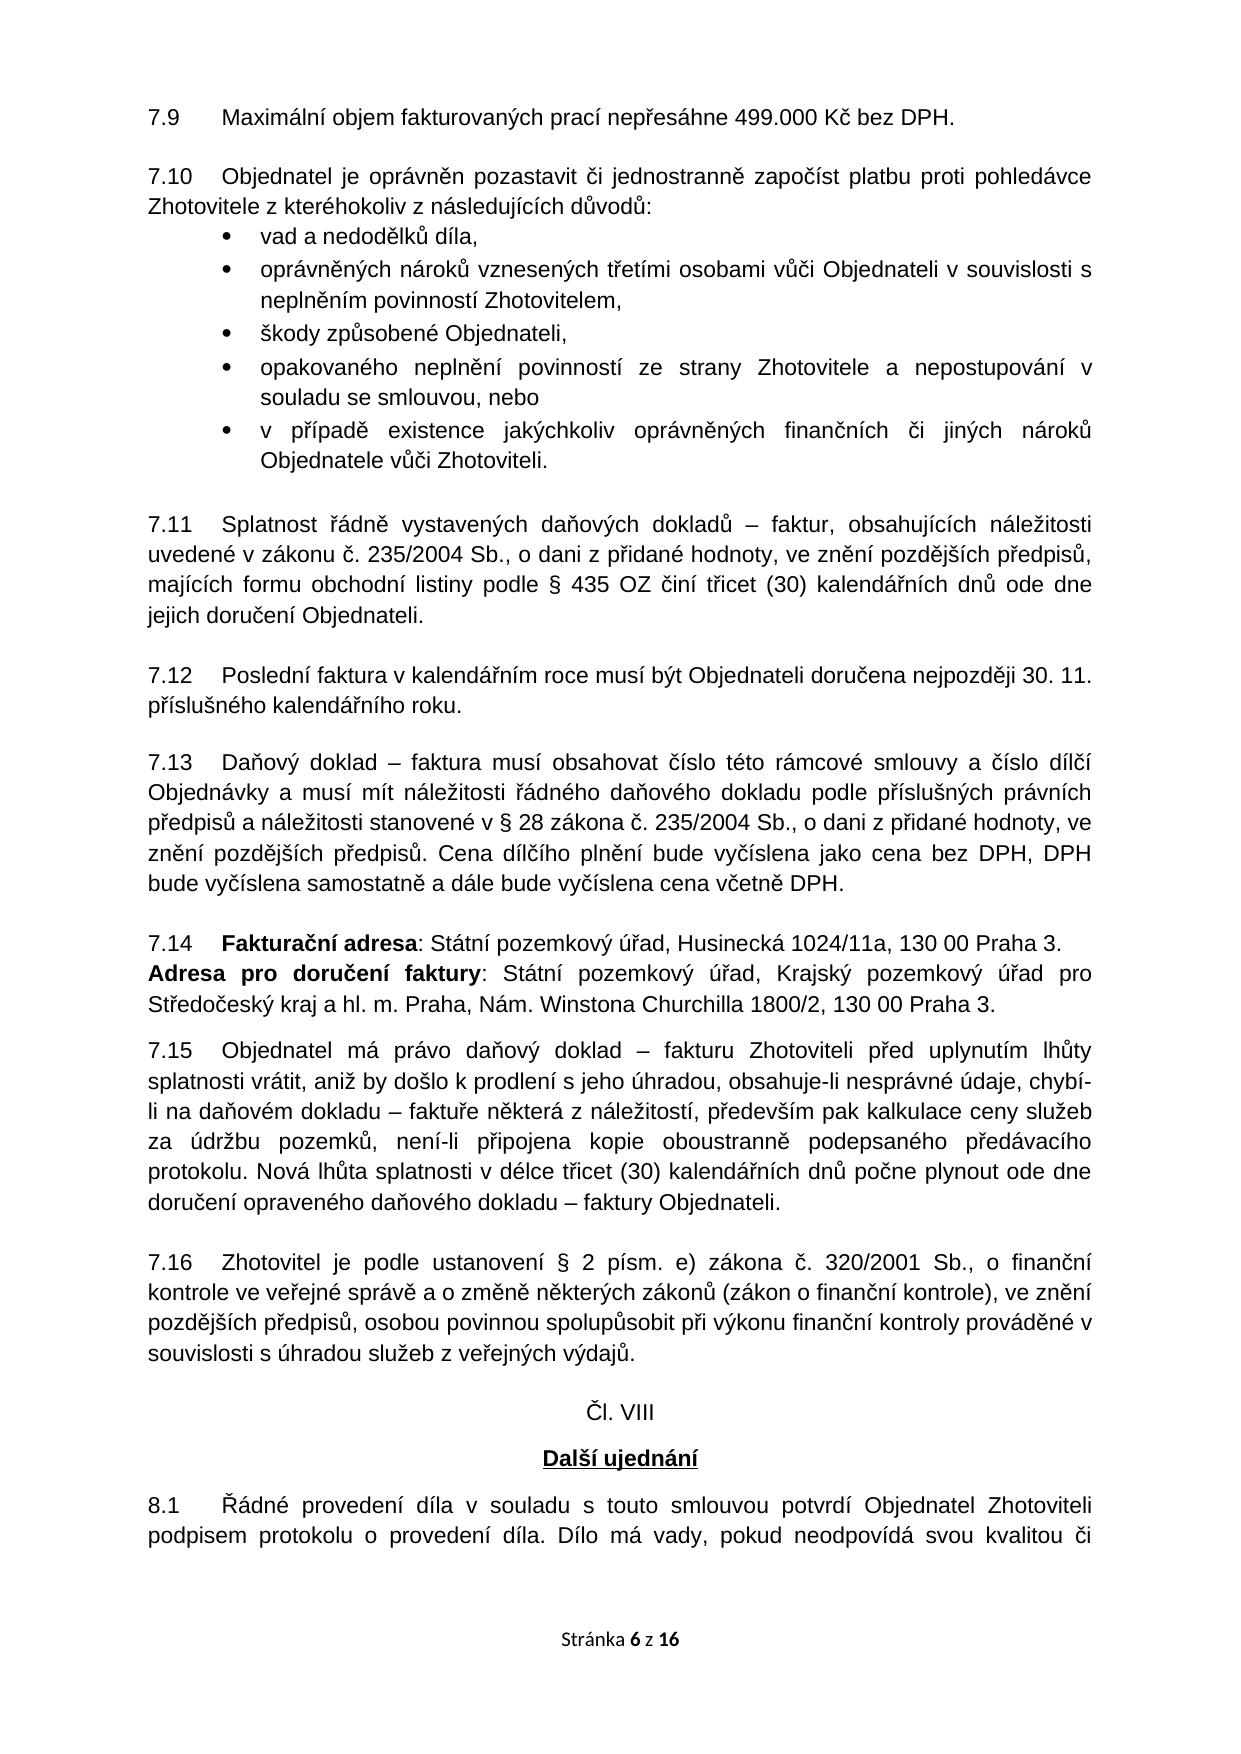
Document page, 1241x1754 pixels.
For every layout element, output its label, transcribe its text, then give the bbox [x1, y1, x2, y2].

text Další ujednání [148, 1445, 1093, 1472]
list Maximální objem fakturovaných prací nepřesáhne 499.000 Kč bez DPH. [148, 104, 1093, 130]
list v případě existence jakýchkoliv oprávněných finančních či jiných nároků Objednatele vůči Zhotoviteli. [223, 417, 1093, 474]
list škody způsobené Objednateli, [223, 320, 1093, 346]
list opakovaného neplnění povinností ze strany Zhotovitele a nepostupování v souladu se smlouvou, nebo [223, 353, 1093, 410]
list Zhotovitel je podle ustanovení § 2 písm. e) zákona č. 320/2001 Sb., o finanční kontrole ve veřejné správě a o změně některých zákonů (zákon o finanční kontrole), ve znění pozdějších předpisů, osobou povinnou spolupůsobit při výkonu finanční kontroly prováděné v souvislosti s úhradou služeb z veřejných výdajů. [148, 1249, 1093, 1366]
list Poslední faktura v kalendářním roce musí být Objednateli doručena nejpozději 30. 11. příslušného kalendářního roku. [148, 662, 1093, 719]
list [148, 1492, 1093, 1549]
list vad a nedodělků díla, [223, 223, 1093, 249]
list Daňový doklad – faktura musí obsahovat číslo této rámcové smlouvy a číslo dílčí Objednávky a musí mít náležitosti řádného daňového dokladu podle příslušných právních předpisů a náležitosti stanovené v § 28 zákona č. 235/2004 Sb., o dani z přidané hodnoty, ve znění pozdějších předpisů. Cena dílčího plnění bude vyčíslena jako cena bez DPH, DPH bude vyčíslena samostatně a dále bude vyčíslena cena včetně DPH. [148, 749, 1093, 896]
text Adresa pro doručení faktury: Státní pozemkový úřad, Krajský pozemkový úřad pro Středočeský kraj a hl. m. Praha, Nám. Winstona Churchilla 1800/2, 130 00 Praha 3. [148, 960, 1093, 1017]
list Fakturační adresa: Státní pozemkový úřad, Husinecká 1024/11a, 130 00 Praha 3. [148, 930, 1093, 956]
list oprávněných nároků vznesených třetími osobami vůči Objednateli v souvislosti s neplněním povinností Zhotovitelem, [223, 256, 1093, 313]
list Objednatel je oprávněn pozastavit či jednostranně započíst platbu proti pohledávce Zhotovitele z kteréhokoliv z následujících důvodů: [148, 163, 1093, 219]
list Objednatel má právo daňový doklad – fakturu Zhotoviteli před uplynutím lhůty splatnosti vrátit, aniž by došlo k prodlení s jeho úhradou, obsahuje-li nesprávné údaje, chybí-li na daňovém dokladu – faktuře některá z náležitostí, především pak kalkulace ceny služeb za údržbu pozemků, není-li připojena kopie oboustranně podepsaného předávacího protokolu. Nová lhůta splatnosti v délce třicet (30) kalendářních dnů počne plynout ode dne doručení opraveného daňového dokladu – faktury Objednateli. [148, 1037, 1093, 1215]
text Čl. VIII [148, 1398, 1093, 1425]
list Splatnost řádně vystavených daňových dokladů – faktur, obsahujících náležitosti uvedené v zákonu č. 235/2004 Sb., o dani z přidané hodnoty, ve znění pozdějších předpisů, majících formu obchodní listiny podle § 435 OZ činí třicet (30) kalendářních dnů ode dne jejich doručení Objednateli. [148, 511, 1093, 628]
